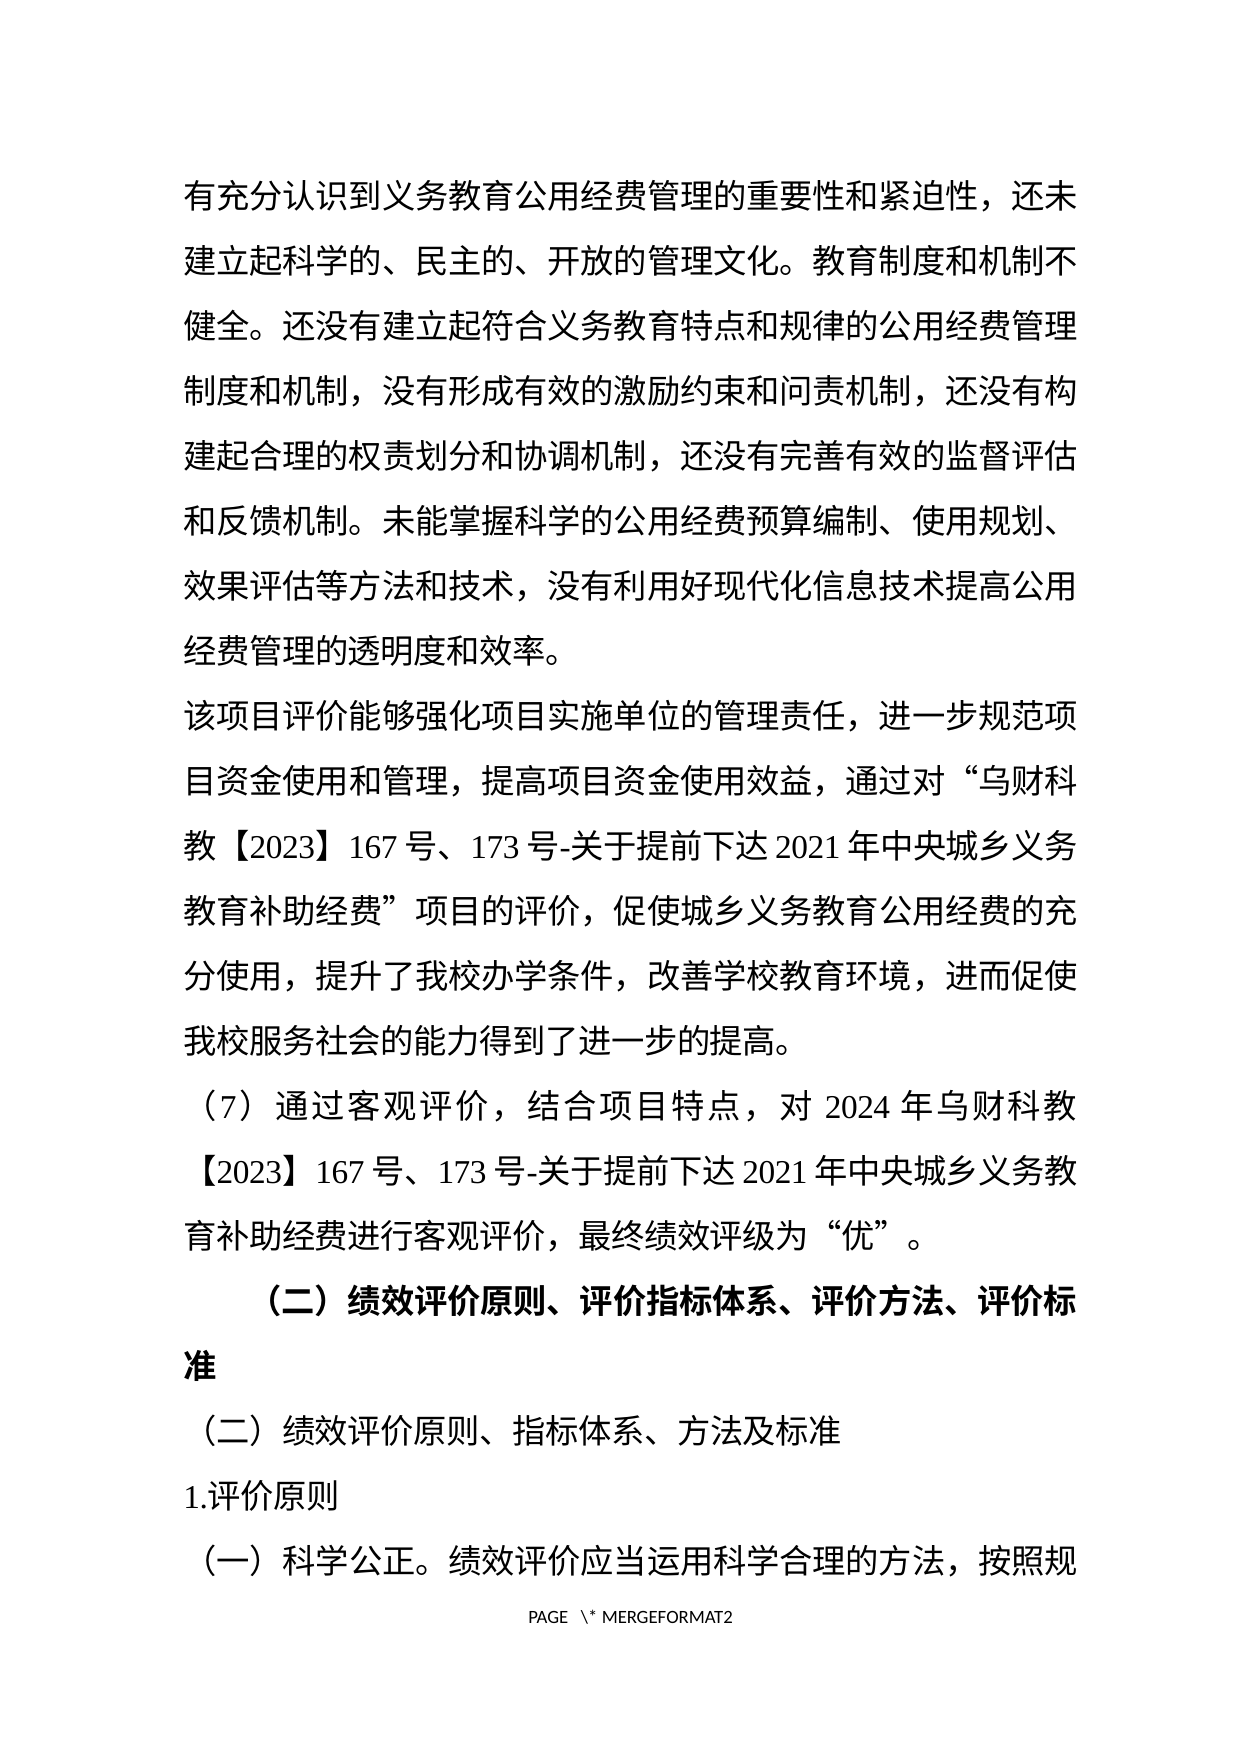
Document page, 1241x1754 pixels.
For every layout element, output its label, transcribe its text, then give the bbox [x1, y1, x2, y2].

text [183, 162, 1078, 1267]
text （二）绩效评价原则、评价指标体系、评价方法、评价标准 [183, 1267, 1078, 1397]
